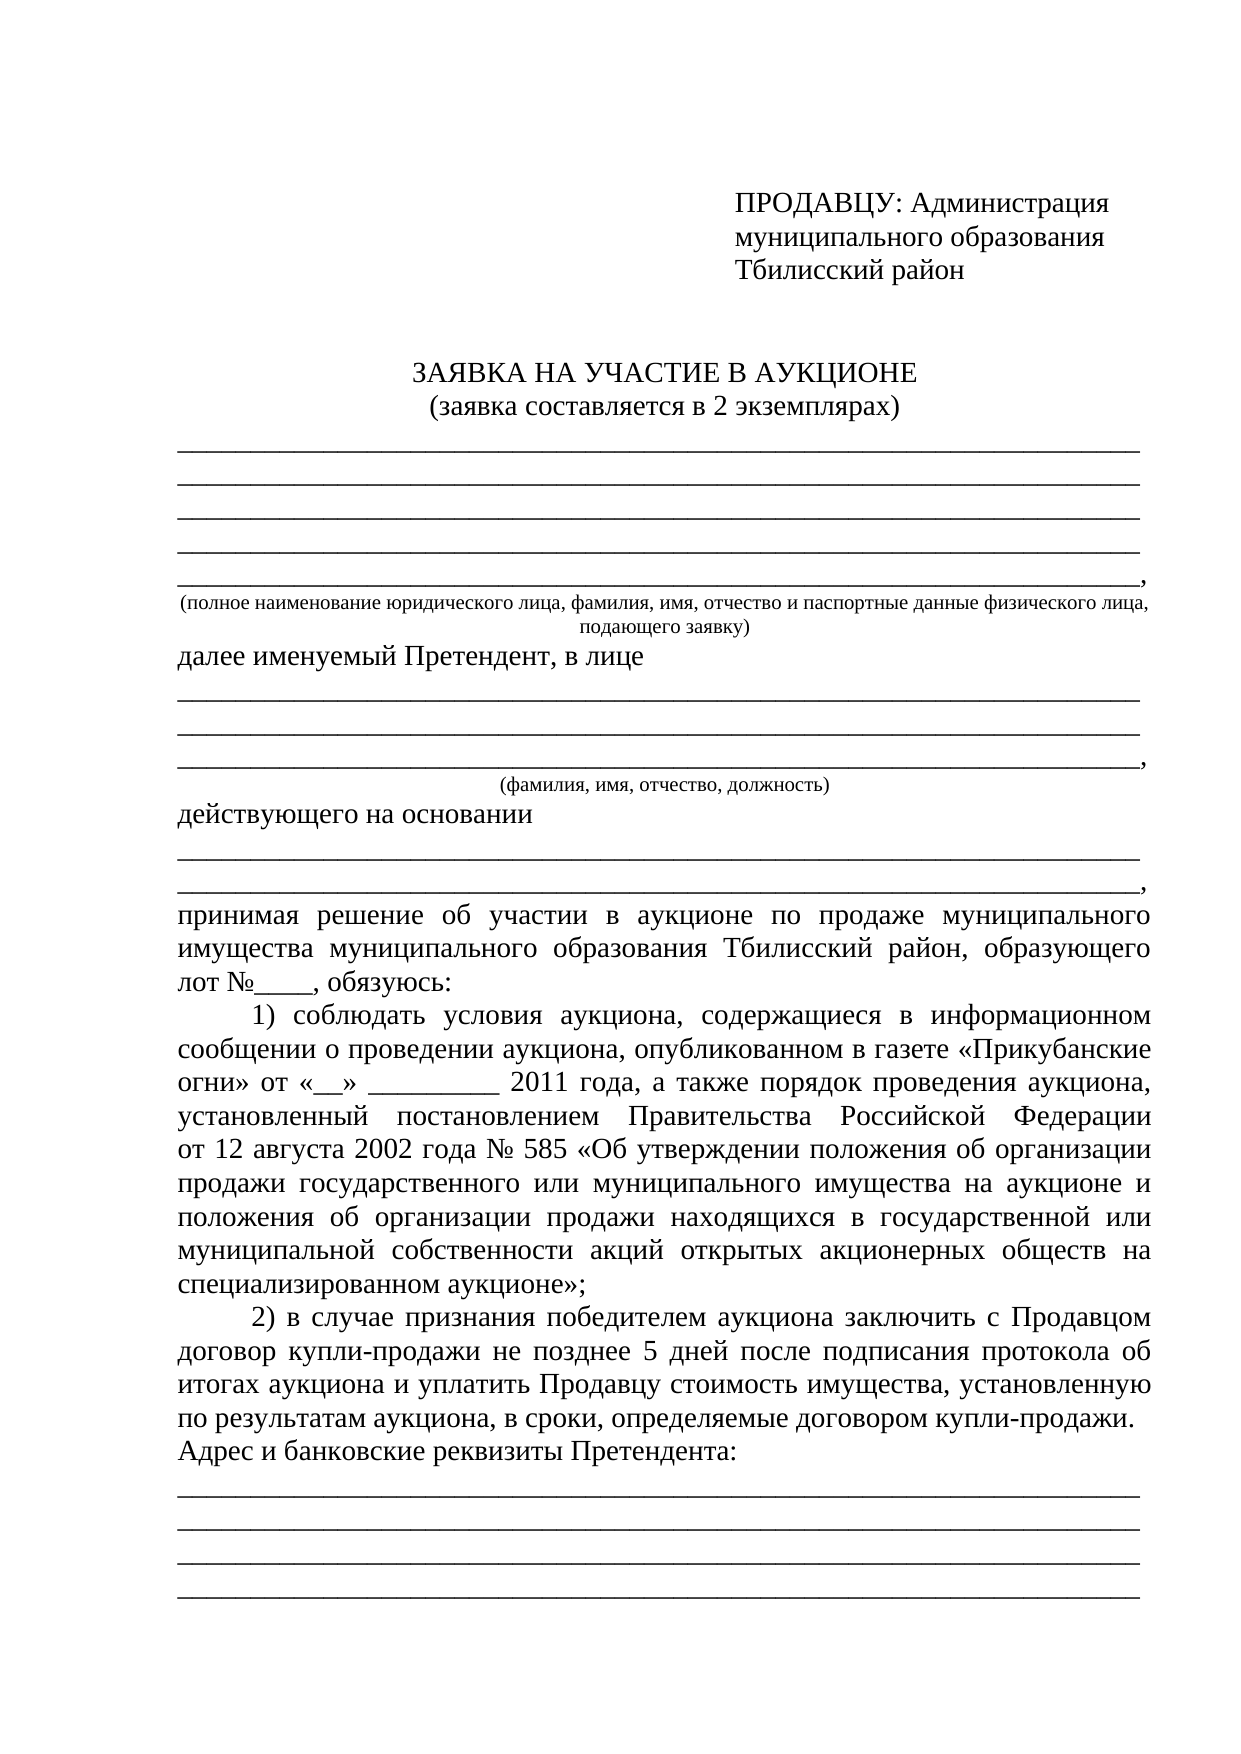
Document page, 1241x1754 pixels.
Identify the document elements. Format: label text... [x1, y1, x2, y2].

text принимая решение об участии в аукционе по продаже муниципального имущества муниципального образования Тбилисский район, образующего лот №____, обязуюсь: [177, 897, 1152, 997]
text (заявка составляется в 2 экземплярах) [140, 388, 1152, 422]
text Адрес и банковские реквизиты Претендента: [177, 1433, 1152, 1467]
text далее именуемый Претендент, в лице ______________________________________________________________________________________________________________________________________________________________________________________________________, [177, 638, 1152, 772]
text действующего на основании ____________________________________________________________________________________________________________________________________, [177, 796, 1152, 897]
text __________________________________________________________________________________________________________________________________________________________________________________________________________________________________________________________________________________________________________________________________________, [177, 422, 1152, 590]
text 1) соблюдать условия аукциона, содержащиеся в информационном сообщении о проведении аукциона, опубликованном в газете «Прикубанские огни» от «__» _________ 2011 года, а также порядок проведения аукциона, установленный постановлением Правительства Российской Федерации от 12 августа 2002 года № 585 «Об утверждении положения об организации продажи государственного или муниципального имущества на аукционе и положения об организации продажи находящихся в государственной или муниципальной собственности акций открытых акционерных обществ на специализированном аукционе»; [177, 997, 1152, 1299]
title ПРОДАВЦУ: Администрация [552, 185, 1152, 219]
title Тбилисский район [552, 252, 1152, 286]
text (фамилия, имя, отчество, должность) [177, 772, 1152, 796]
title муниципального образования [552, 219, 1152, 252]
text (полное наименование юридического лица, фамилия, имя, отчество и паспортные данные физического лица, подающего заявку) [177, 590, 1152, 638]
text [177, 1534, 1152, 1601]
title ЗАЯВКА НА УЧАСТИЕ В АУКЦИОНЕ [177, 355, 1152, 388]
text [177, 1467, 1152, 1534]
text 2) в случае признания победителем аукциона заключить с Продавцом договор купли-продажи не позднее 5 дней после подписания протокола об итогах аукциона и уплатить Продавцу стоимость имущества, установленную по результатам аукциона, в сроки, определяемые договором купли-продажи. [177, 1299, 1152, 1433]
